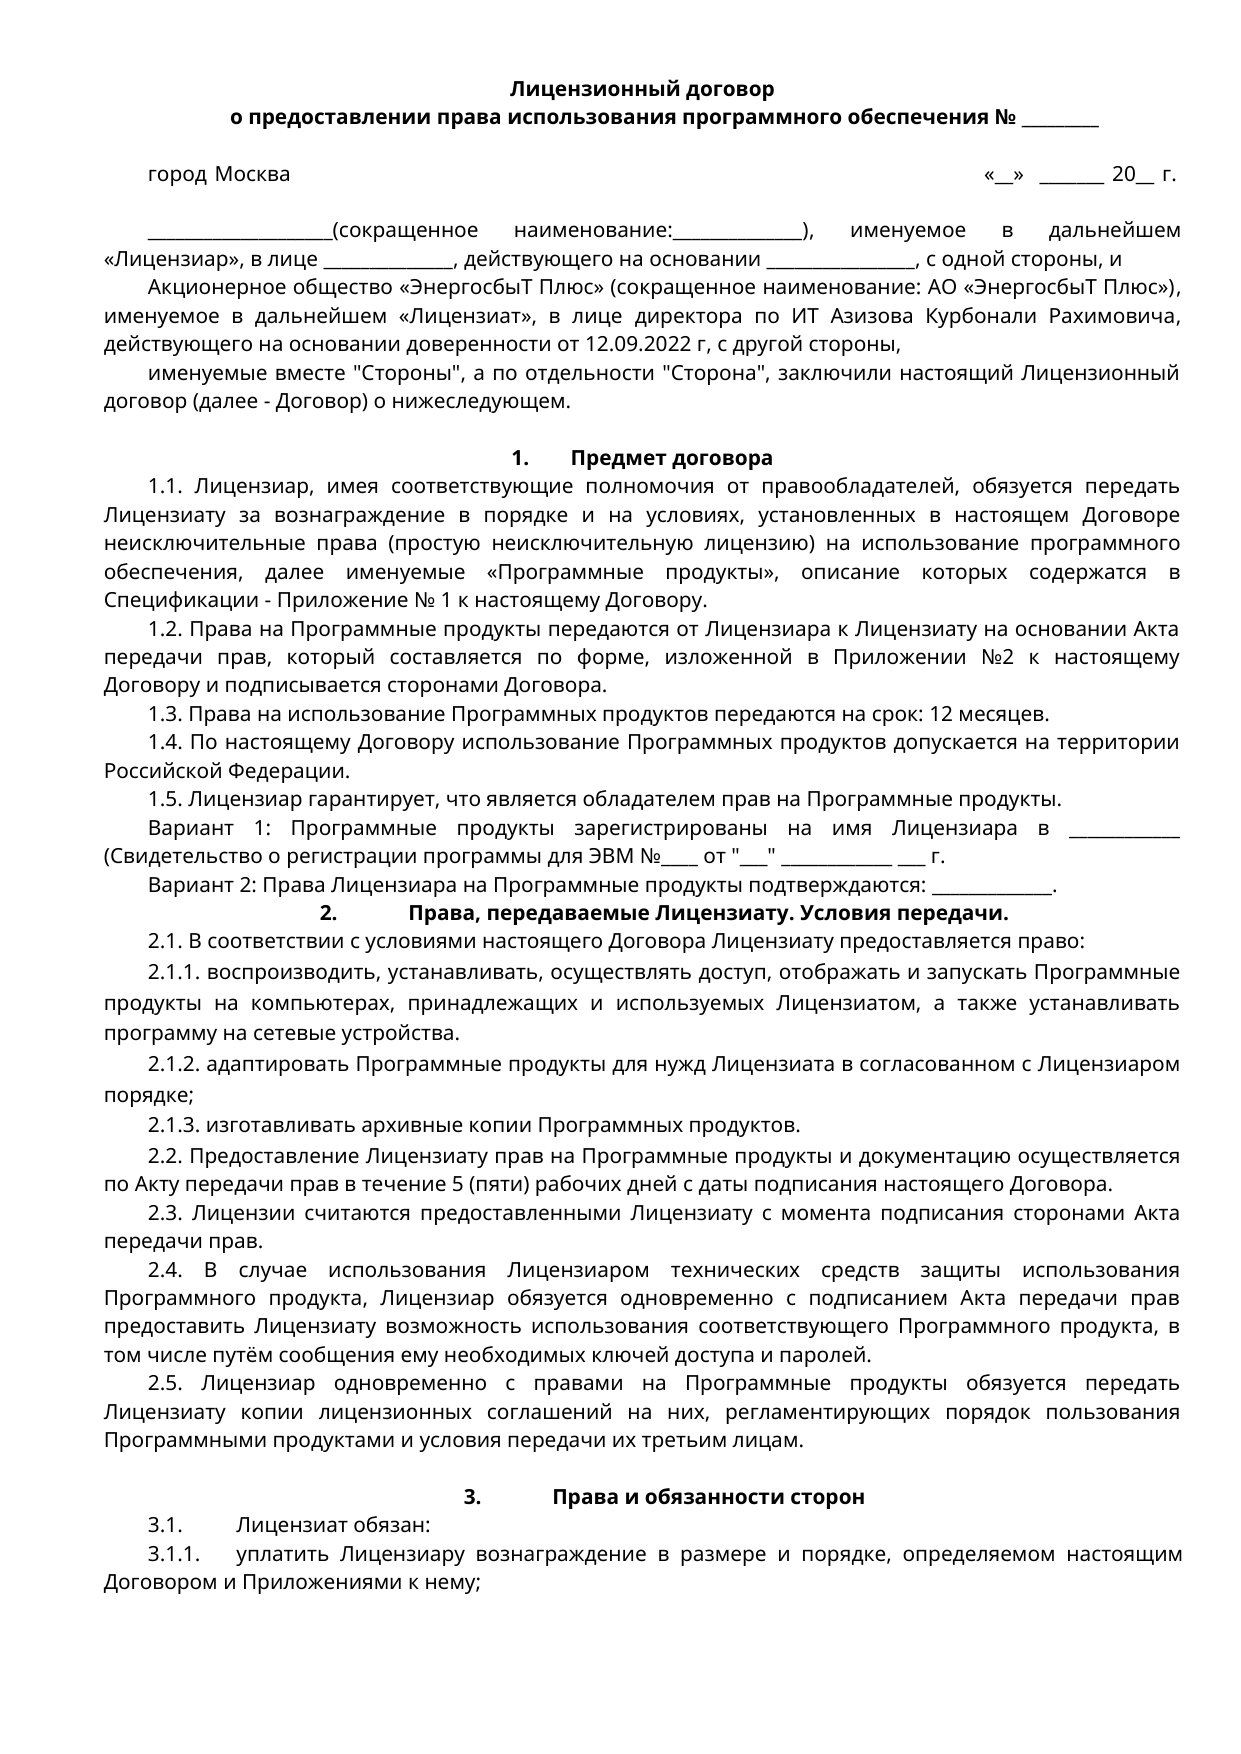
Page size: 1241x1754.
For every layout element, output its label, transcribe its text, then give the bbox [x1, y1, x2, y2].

text именуемые вместе "Стороны", а по отдельности "Сторона", заключили настоящий Лицензионный договор (далее - Договор) о нижеследующем. [103, 358, 1181, 415]
text город Москва «__» _______ 20__ г. [103, 159, 1181, 216]
list Лицензиат обязан: [103, 1511, 1184, 1539]
text 2.2. Предоставление Лицензиату прав на Программные продукты и документацию осуществляется по Акту передачи прав в течение 5 (пяти) рабочих дней с даты подписания настоящего Договора. [103, 1141, 1181, 1198]
text 2.1.1. воспроизводить, устанавливать, осуществлять доступ, отображать и запускать Программные продукты на компьютерах, принадлежащих и используемых Лицензиатом, а также устанавливать программу на сетевые устройства. [103, 957, 1181, 1047]
text 1.5. Лицензиар гарантирует, что является обладателем прав на Программные продукты. [103, 784, 1181, 813]
list Права, передаваемые Лицензиату. Условия передачи. [103, 898, 1181, 927]
text 2.3. Лицензии считаются предоставленными Лицензиату с момента подписания сторонами Акта передачи прав. [103, 1198, 1181, 1255]
list Предмет договора [103, 443, 1181, 472]
text 2.1.3. изготавливать архивные копии Программных продуктов. [103, 1110, 1181, 1139]
text Лицензионный договор [103, 74, 1181, 102]
list уплатить Лицензиару вознаграждение в размере и порядке, определяемом настоящим Договором и Приложениями к нему; [103, 1539, 1184, 1596]
text 1.1. Лицензиар, имея соответствующие полномочия от правообладателей, обязуется передать Лицензиату за вознаграждение в порядке и на условиях, установленных в настоящем Договоре неисключительные права (простую неисключительную лицензию) на использование программного обеспечения, далее именуемые «Программные продукты», описание которых содержатся в Спецификации - Приложение № 1 к настоящему Договору. [103, 472, 1181, 614]
text Акционерное общество «ЭнергосбыТ Плюс» (сокращенное наименование: АО «ЭнергосбыТ Плюс»), именуемое в дальнейшем «Лицензиат», в лице директора по ИТ Азизова Курбонали Рахимовича, действующего на основании доверенности от 12.09.2022 г, с другой стороны, [103, 272, 1181, 358]
text 1.3. Права на использование Программных продуктов передаются на срок: 12 месяцев. [103, 699, 1181, 727]
text 1.4. По настоящему Договору использование Программных продуктов допускается на территории Российской Федерации. [103, 727, 1181, 784]
text Вариант 2: Права Лицензиара на Программные продукты подтверждаются: _____________. [103, 870, 1181, 898]
text 2.1. В соответствии с условиями настоящего Договора Лицензиату предоставляется право: [103, 927, 1181, 955]
text 2.4. В случае использования Лицензиаром технических средств защиты использования Программного продукта, Лицензиар обязуется одновременно с подписанием Акта передачи прав предоставить Лицензиату возможность использования соответствующего Программного продукта, в том числе путём сообщения ему необходимых ключей доступа и паролей. [103, 1255, 1181, 1368]
text 1.2. Права на Программные продукты передаются от Лицензиара к Лицензиату на основании Акта передачи прав, который составляется по форме, изложенной в Приложении №2 к настоящему Договору и подписывается сторонами Договора. [103, 614, 1181, 699]
text ____________________(сокращенное наименование:______________), именуемое в дальнейшем «Лицензиар», в лице ______________, действующего на основании ________________, с одной стороны, и [103, 216, 1181, 272]
list Права и обязанности сторон [103, 1482, 1181, 1511]
text о предоставлении права использования программного обеспечения № _________ [103, 102, 1181, 131]
text Вариант 1: Программные продукты зарегистрированы на имя Лицензиара в ____________ (Свидетельство о регистрации программы для ЭВМ №____ от "___" ____________ ___ г. [103, 813, 1181, 870]
text 2.5. Лицензиар одновременно с правами на Программные продукты обязуется передать Лицензиату копии лицензионных соглашений на них, регламентирующих порядок пользования Программными продуктами и условия передачи их третьим лицам. [103, 1368, 1181, 1454]
text 2.1.2. адаптировать Программные продукты для нужд Лицензиата в согласованном с Лицензиаром порядке; [103, 1049, 1181, 1108]
